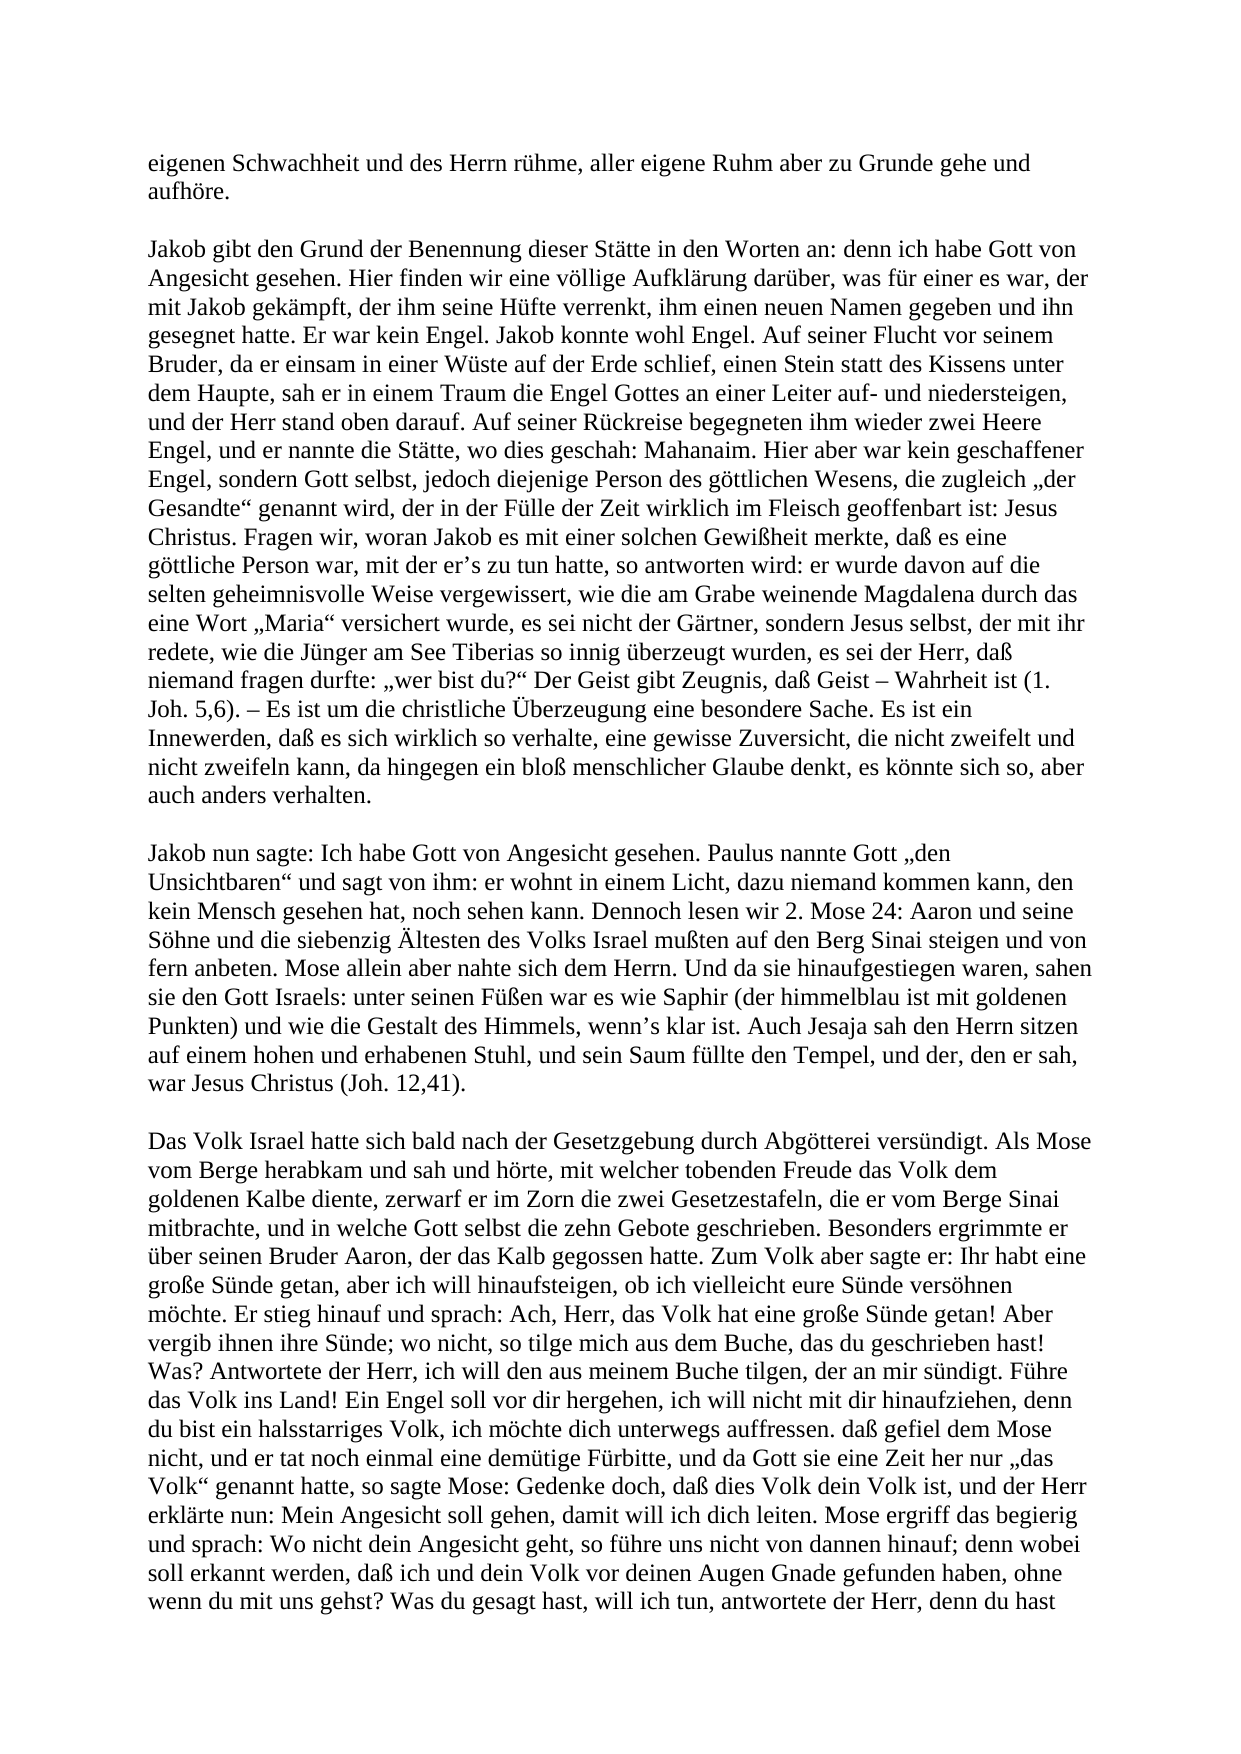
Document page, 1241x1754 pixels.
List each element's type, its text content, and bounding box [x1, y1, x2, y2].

text Jakob gibt den Grund der Benennung dieser Stätte in den Worten an: denn ich habe Gott von Angesicht gesehen. Hier finden wir eine völlige Aufklärung darüber, was für einer es war, der mit Jakob gekämpft, der ihm seine Hüfte verrenkt, ihm einen neuen Namen gegeben und ihn gesegnet hatte. Er war kein Engel. Jakob konnte wohl Engel. Auf seiner Flucht vor seinem Bruder, da er einsam in einer Wüste auf der Erde schlief, einen Stein statt des Kissens unter dem Haupte, sah er in einem Traum die Engel Gottes an einer Leiter auf- und niedersteigen, und der Herr stand oben darauf. Auf seiner Rückreise begegneten ihm wieder zwei Heere Engel, und er nannte die Stätte, wo dies geschah: Mahanaim. Hier aber war kein geschaffener Engel, sondern Gott selbst, jedoch diejenige Person des göttlichen Wesens, die zugleich „der Gesandte“ genannt wird, der in der Fülle der Zeit wirklich im Fleisch geoffenbart ist: Jesus Christus. Fragen wir, woran Jakob es mit einer solchen Gewißheit merkte, daß es eine göttliche Person war, mit der er’s zu tun hatte, so antworten wird: er wurde davon auf die selten geheimnisvolle Weise vergewissert, wie die am Grabe weinende Magdalena durch das eine Wort „Maria“ versichert wurde, es sei nicht der Gärtner, sondern Jesus selbst, der mit ihr redete, wie die Jünger am See Tiberias so innig überzeugt wurden, es sei der Herr, daß niemand fragen durfte: „wer bist du?“ Der Geist gibt Zeugnis, daß Geist – Wahrheit ist (1. Joh. 5,6). – Es ist um die christliche Überzeugung eine besondere Sache. Es ist ein Innewerden, daß es sich wirklich so verhalte, eine gewisse Zuversicht, die nicht zweifelt und nicht zweifeln kann, da hingegen ein bloß menschlicher Glaube denkt, es könnte sich so, aber auch anders verhalten. [148, 234, 1093, 809]
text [148, 148, 1093, 205]
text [148, 1126, 1093, 1615]
text Jakob nun sagte: Ich habe Gott von Angesicht gesehen. Paulus nannte Gott „den Unsichtbaren“ und sagt von ihm: er wohnt in einem Licht, dazu niemand kommen kann, den kein Mensch gesehen hat, noch sehen kann. Dennoch lesen wir 2. Mose 24: Aaron und seine Söhne und die siebenzig Ältesten des Volks Israel mußten auf den Berg Sinai steigen und von fern anbeten. Mose allein aber nahte sich dem Herrn. Und da sie hinaufgestiegen waren, sahen sie den Gott Israels: unter seinen Füßen war es wie Saphir (der himmelblau ist mit goldenen Punkten) und wie die Gestalt des Himmels, wenn’s klar ist. Auch Jesaja sah den Herrn sitzen auf einem hohen und erhabenen Stuhl, und sein Saum füllte den Tempel, und der, den er sah, war Jesus Christus (Joh. 12,41). [148, 838, 1093, 1097]
